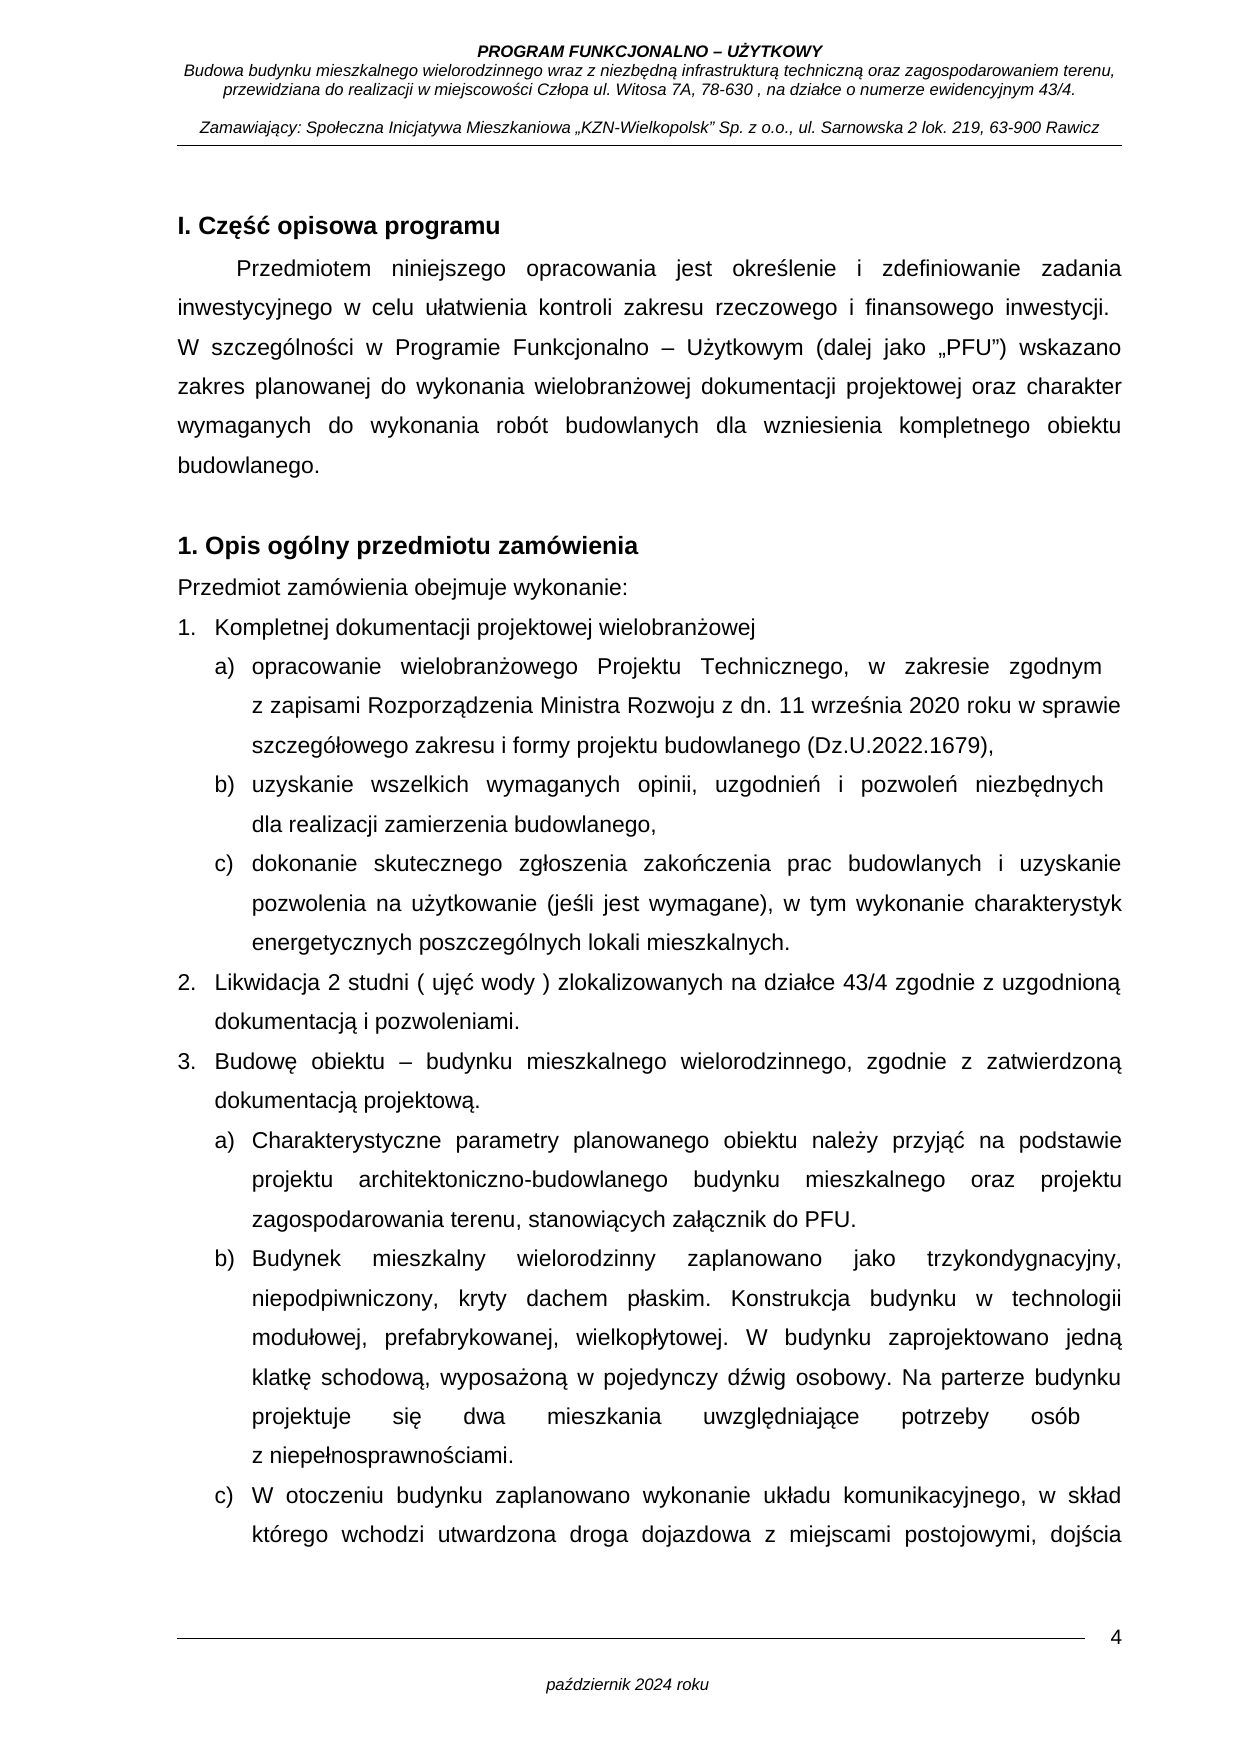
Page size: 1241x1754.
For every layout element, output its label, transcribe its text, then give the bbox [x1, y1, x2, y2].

list opracowanie wielobranżowego Projektu Technicznego, w zakresie zgodnym z zapisami Rozporządzenia Ministra Rozwoju z dn. 11 września 2020 roku w sprawie szczegółowego zakresu i formy projektu budowlanego (Dz.U.2022.1679), [214, 653, 1122, 758]
text Przedmiot zamówienia obejmuje wykonanie: [177, 574, 1122, 600]
list dokonanie skutecznego zgłoszenia zakończenia prac budowlanych i uzyskanie pozwolenia na użytkowanie (jeśli jest wymagane), w tym wykonanie charakterystyk energetycznych poszczególnych lokali mieszkalnych. [214, 850, 1122, 956]
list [214, 1482, 1122, 1548]
subtitle I. Część opisowa programu [177, 211, 1122, 240]
list Budynek mieszkalny wielorodzinny zaplanowano jako trzykondygnacyjny, niepodpiwniczony, kryty dachem płaskim. Konstrukcja budynku w technologii modułowej, prefabrykowanej, wielkopłytowej. W budynku zaprojektowano jedną klatkę schodową, wyposażoną w pojedynczy dźwig osobowy. Na parterze budynku projektuje się dwa mieszkania uwzględniające potrzeby osób z niepełnosprawnościami. [214, 1245, 1122, 1469]
subtitle 1. Opis ogólny przedmiotu zamówienia [177, 531, 1122, 559]
text Przedmiotem niniejszego opracowania jest określenie i zdefiniowanie zadania inwestycyjnego w celu ułatwienia kontroli zakresu rzeczowego i finansowego inwestycji. W szczególności w Programie Funkcjonalno – Użytkowym (dalej jako „PFU”) wskazano zakres planowanej do wykonania wielobranżowej dokumentacji projektowej oraz charakter wymaganych do wykonania robót budowlanych dla wzniesienia kompletnego obiektu budowlanego. [177, 254, 1122, 478]
list Charakterystyczne parametry planowanego obiektu należy przyjąć na podstawie projektu architektoniczno-budowlanego budynku mieszkalnego oraz projektu zagospodarowania terenu, stanowiących załącznik do PFU. [214, 1127, 1122, 1232]
list uzyskanie wszelkich wymaganych opinii, uzgodnień i pozwoleń niezbędnych dla realizacji zamierzenia budowlanego, [214, 771, 1122, 837]
list Budowę obiektu – budynku mieszkalnego wielorodzinnego, zgodnie z zatwierdzoną dokumentacją projektową. [177, 1048, 1122, 1113]
list Likwidacja 2 studni ( ujęć wody ) zlokalizowanych na działce 43/4 zgodnie z uzgodnioną dokumentacją i pozwoleniami. [177, 969, 1122, 1034]
list Kompletnej dokumentacji projektowej wielobranżowej [177, 613, 1122, 640]
